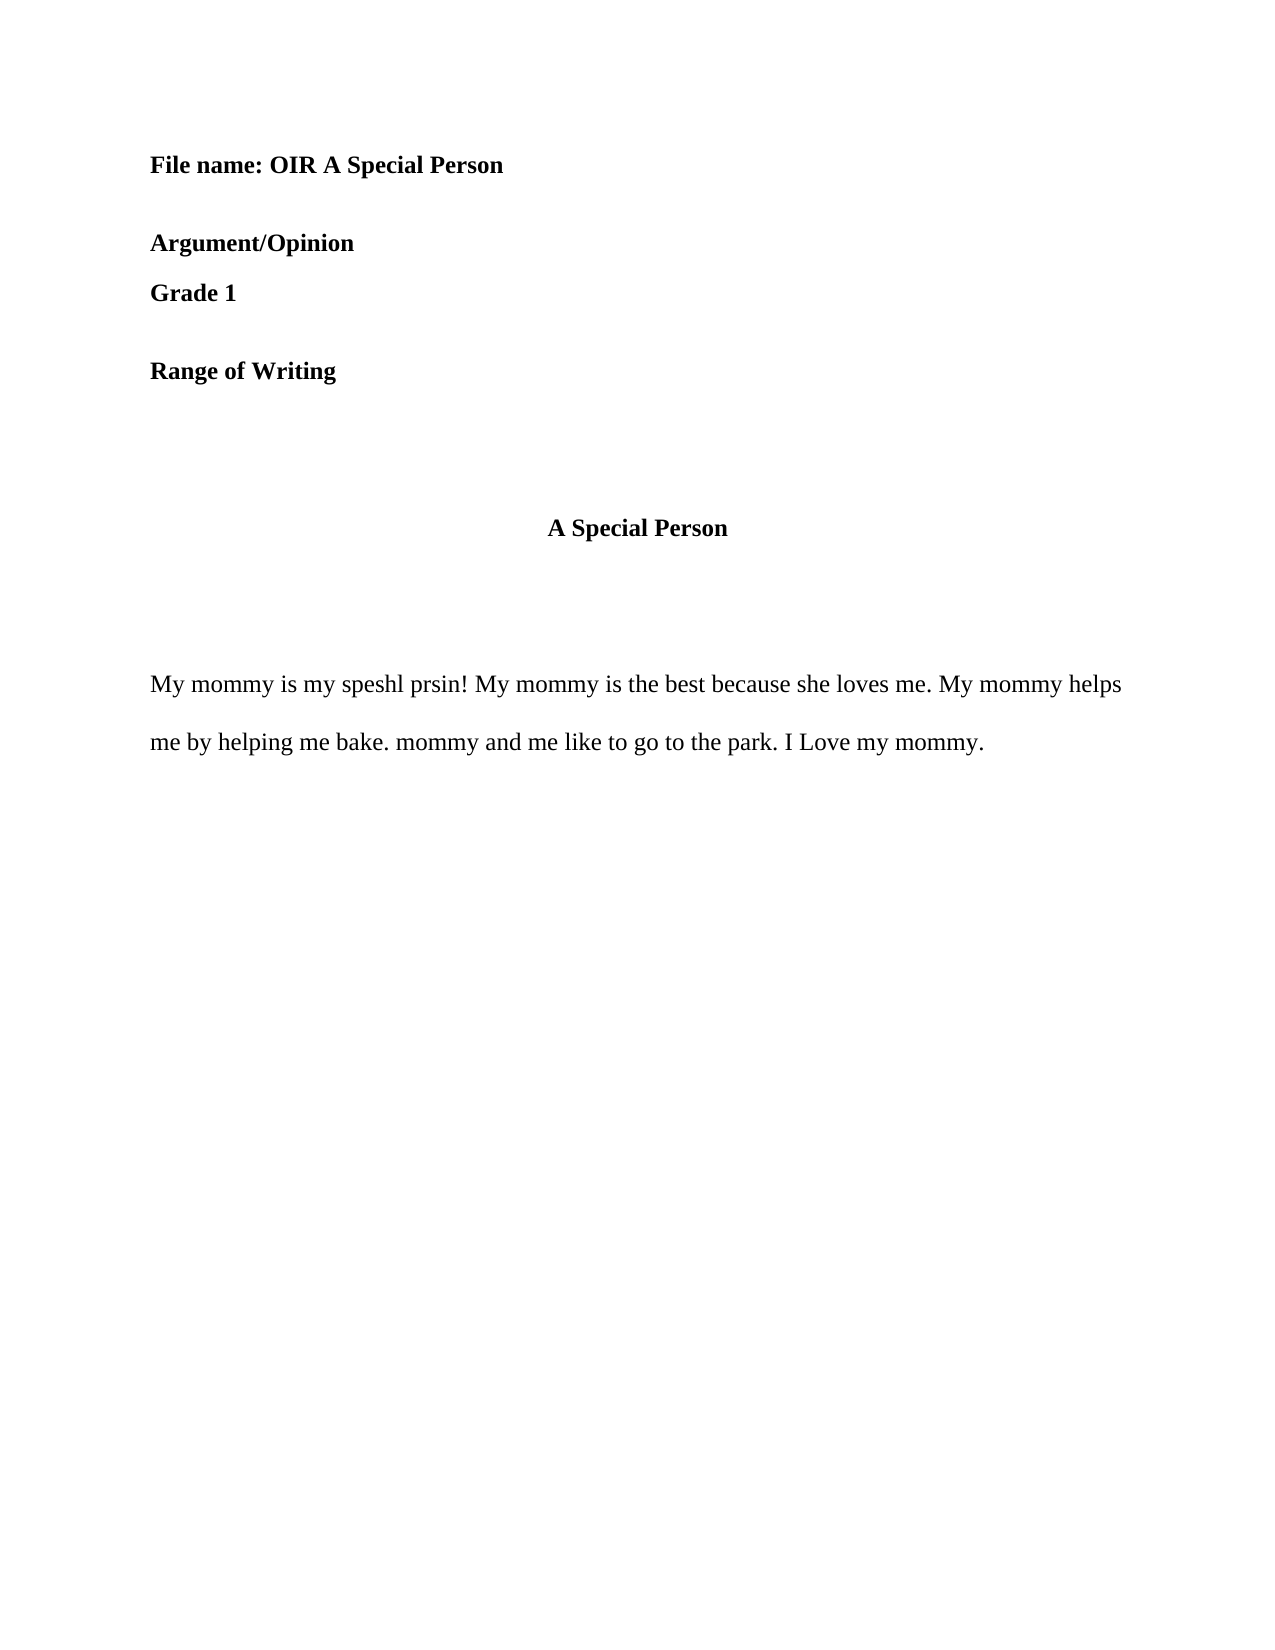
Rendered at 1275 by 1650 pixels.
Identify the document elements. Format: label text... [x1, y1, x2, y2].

text Range of Writing [150, 356, 1125, 385]
text Argument/Opinion [150, 228, 1125, 257]
text My mommy is my speshl prsin! My mommy is the best because she loves me. My mommy helps me by helping me bake. mommy and me like to go to the park. I Love my mommy. [150, 669, 1125, 756]
text Grade 1 [150, 278, 1125, 307]
text A Special Person [150, 513, 1125, 542]
text File name: OIR A Special Person [150, 150, 1125, 179]
